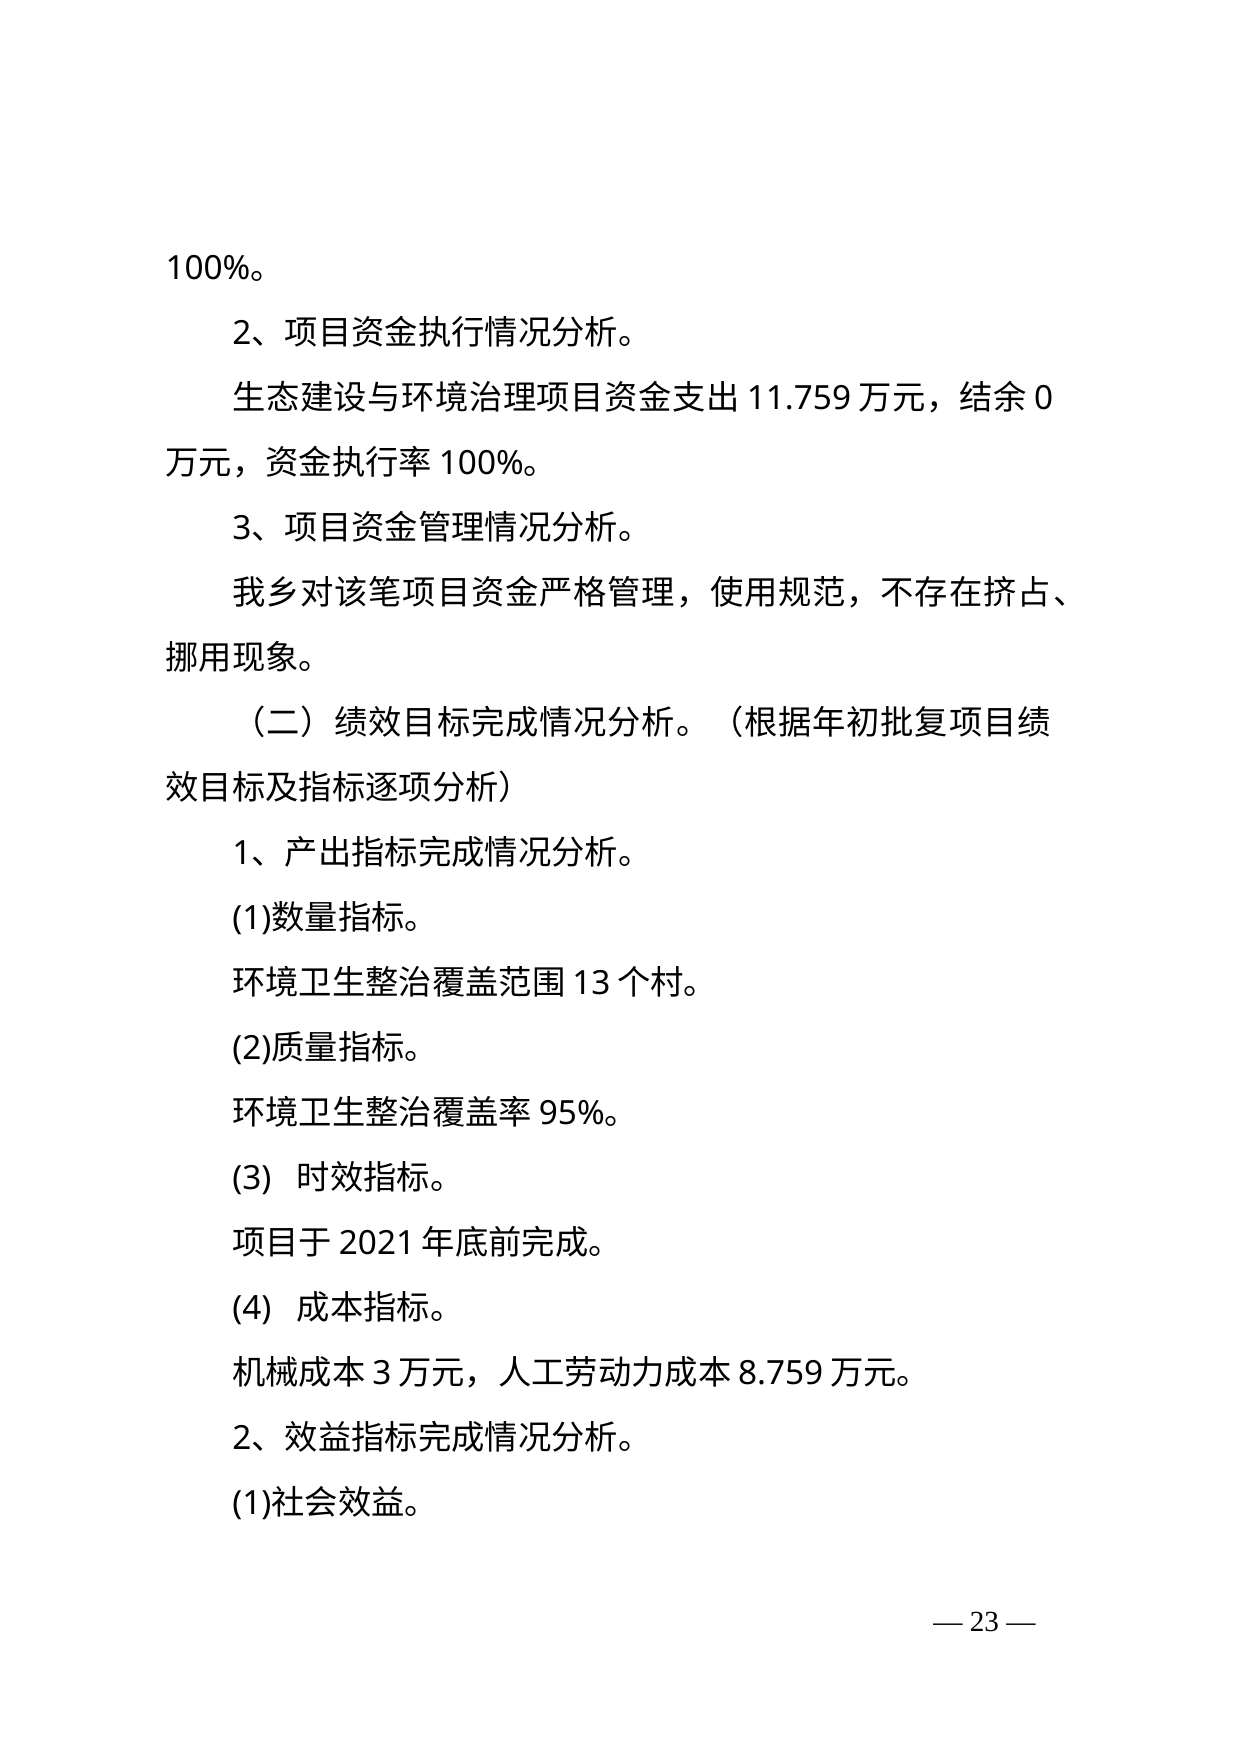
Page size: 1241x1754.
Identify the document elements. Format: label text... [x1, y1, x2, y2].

text (1)社会效益。 [165, 1468, 1053, 1533]
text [165, 233, 1053, 298]
list 项目资金管理情况分析。 [165, 493, 1053, 558]
text 我乡对该笔项目资金严格管理，使用规范，不存在挤占、挪用现象。 [165, 558, 1053, 688]
list 成本指标。 [165, 1273, 1053, 1338]
text 1、产出指标完成情况分析。 [165, 818, 1053, 883]
text (1)数量指标。 [165, 883, 1053, 948]
text 项目于2021年底前完成。 [165, 1208, 1053, 1273]
text 生态建设与环境治理项目资金支出11.759万元，结余0万元，资金执行率100%。 [165, 363, 1053, 493]
list 项目资金执行情况分析。 [165, 298, 1053, 363]
text (2)质量指标。 [165, 1013, 1053, 1078]
text 机械成本3万元，人工劳动力成本8.759万元。 [165, 1338, 1053, 1403]
list 时效指标。 [165, 1143, 1053, 1208]
text （二）绩效目标完成情况分析。（根据年初批复项目绩效目标及指标逐项分析） [165, 688, 1053, 818]
text 环境卫生整治覆盖范围13个村。 [165, 948, 1053, 1013]
text 2、效益指标完成情况分析。 [165, 1403, 1053, 1468]
text 环境卫生整治覆盖率95%。 [165, 1078, 1053, 1143]
